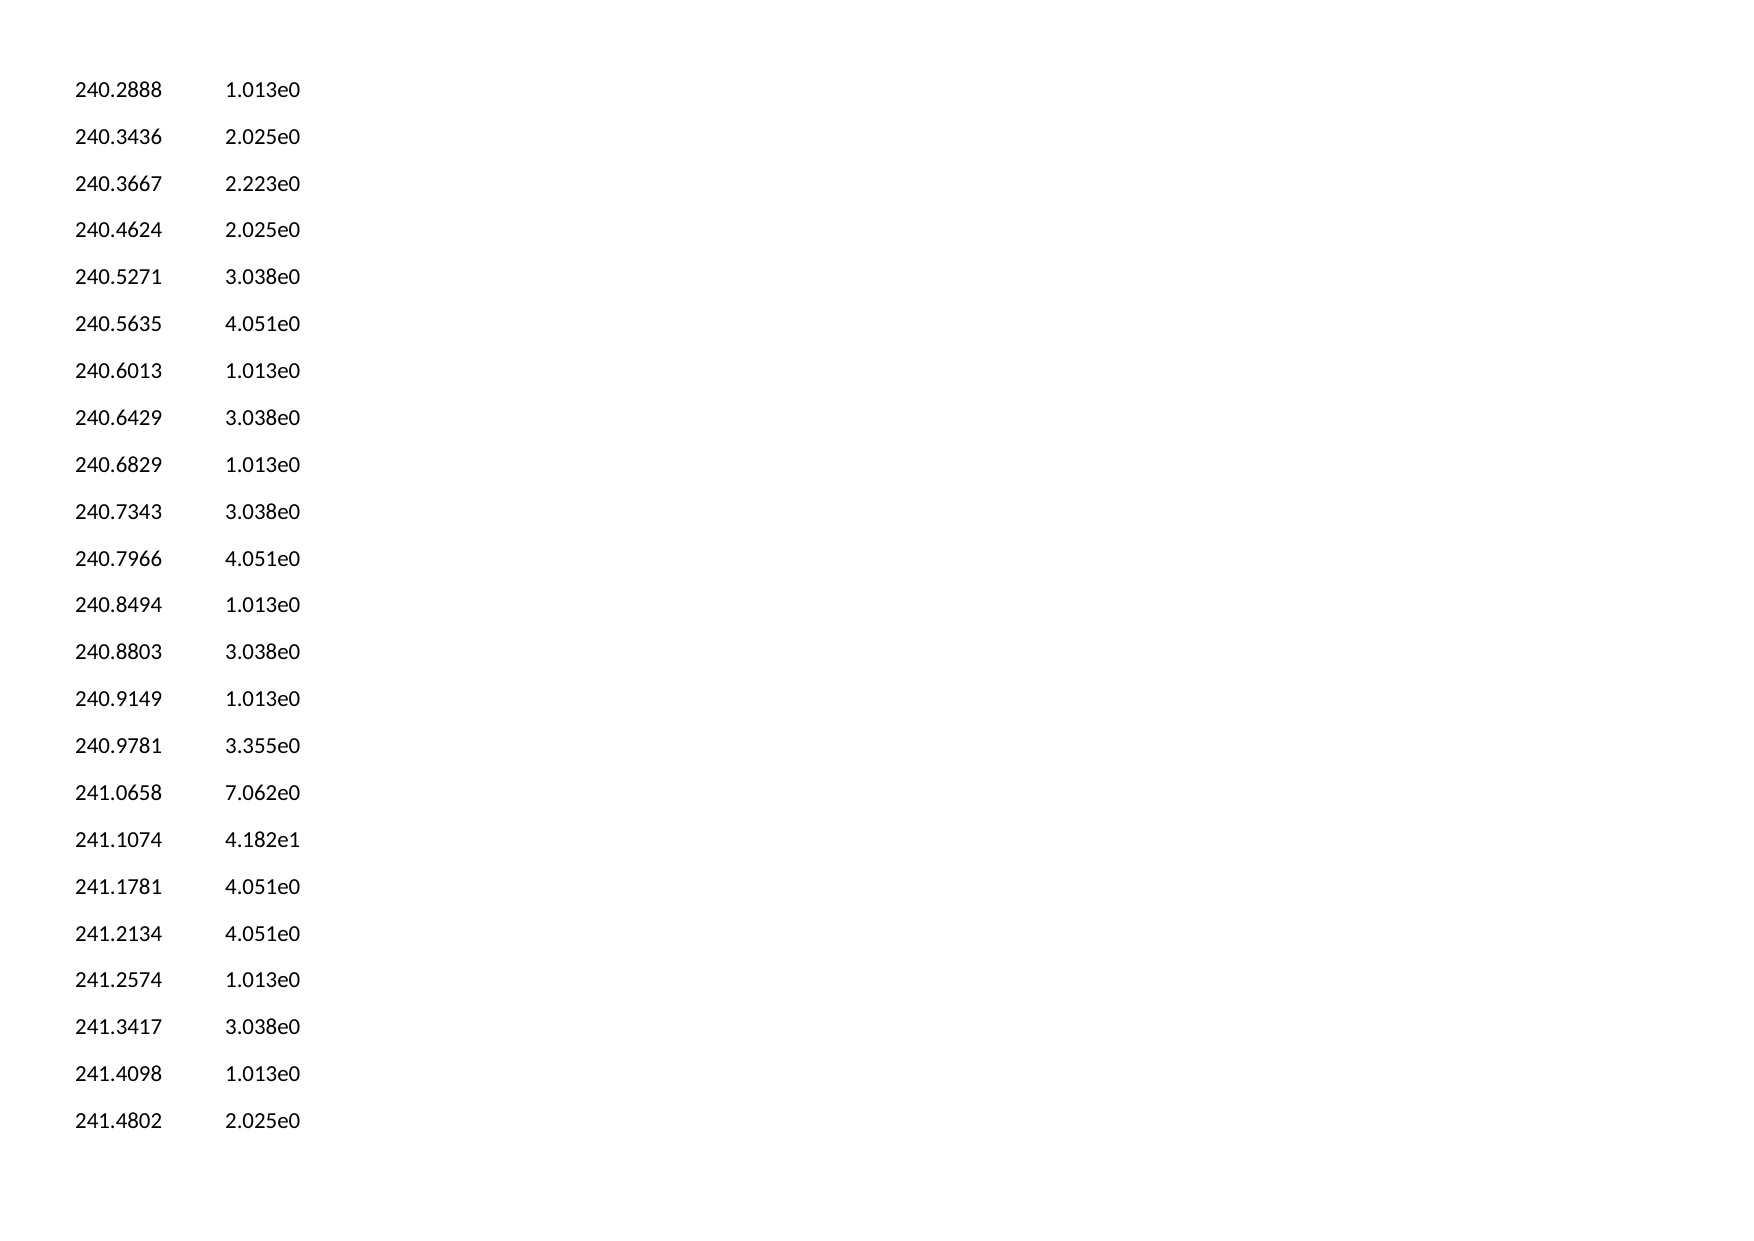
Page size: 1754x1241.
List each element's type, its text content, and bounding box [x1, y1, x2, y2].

text 241.1074 4.182e1 [75, 825, 1679, 853]
text 240.5635 4.051e0 [75, 309, 1679, 337]
text 241.1781 4.051e0 [75, 872, 1679, 900]
text 240.3667 2.223e0 [75, 169, 1679, 197]
text 240.6829 1.013e0 [75, 450, 1679, 478]
text 240.8803 3.038e0 [75, 637, 1679, 666]
text 240.9781 3.355e0 [75, 731, 1679, 759]
text 240.9149 1.013e0 [75, 684, 1679, 712]
text 240.3436 2.025e0 [75, 122, 1679, 150]
text 241.4098 1.013e0 [75, 1059, 1679, 1087]
text 240.2888 1.013e0 [75, 75, 1679, 103]
text 240.7343 3.038e0 [75, 497, 1679, 525]
text 241.3417 3.038e0 [75, 1012, 1679, 1041]
text 240.8494 1.013e0 [75, 591, 1679, 619]
text 240.5271 3.038e0 [75, 262, 1679, 291]
text 240.7966 4.051e0 [75, 544, 1679, 572]
text 240.6013 1.013e0 [75, 356, 1679, 384]
text 241.2134 4.051e0 [75, 919, 1679, 947]
text 241.2574 1.013e0 [75, 966, 1679, 994]
text 241.0658 7.062e0 [75, 778, 1679, 806]
text 241.4802 2.025e0 [75, 1106, 1679, 1134]
text 240.6429 3.038e0 [75, 403, 1679, 431]
text 240.4624 2.025e0 [75, 216, 1679, 244]
